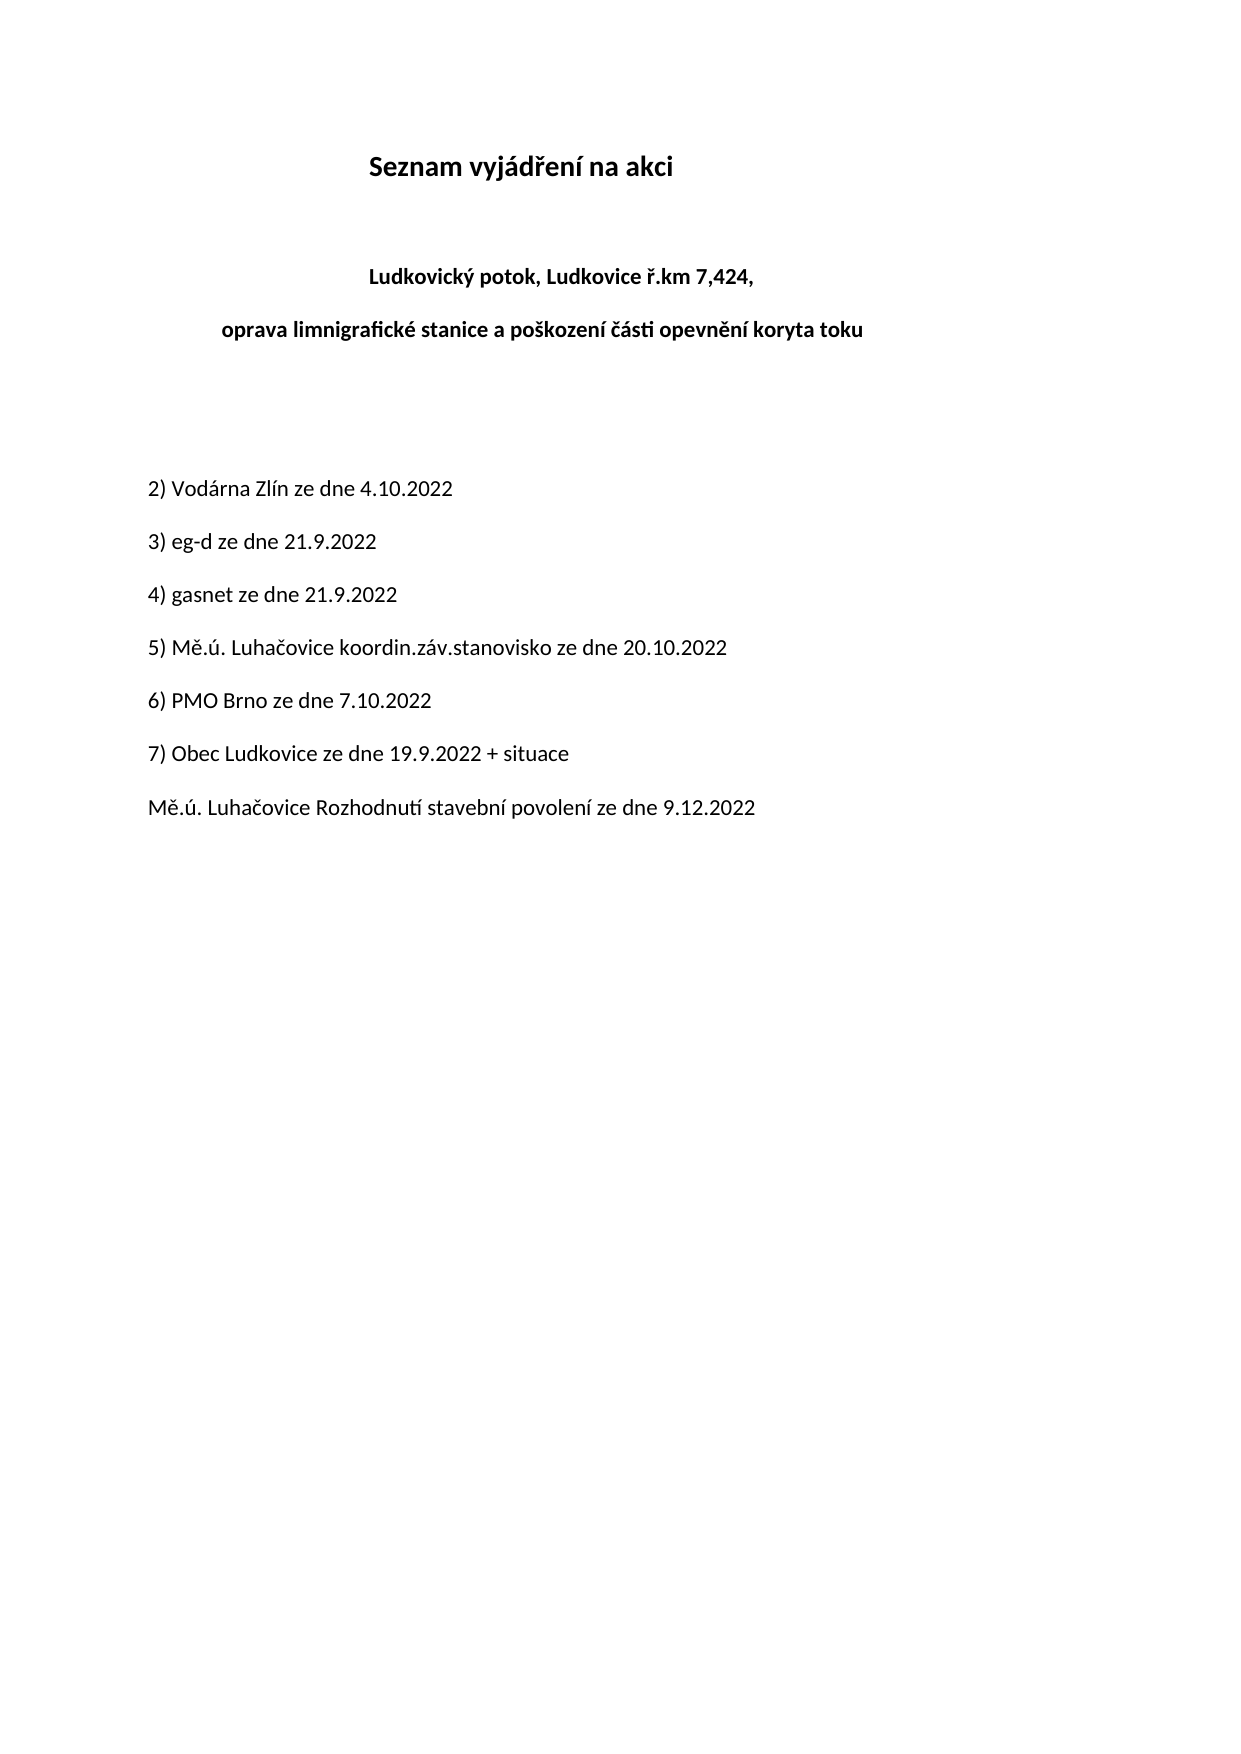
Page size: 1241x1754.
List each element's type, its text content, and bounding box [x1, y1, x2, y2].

text 2) Vodárna Zlín ze dne 4.10.2022 [148, 474, 1093, 502]
text Seznam vyjádření na akci [148, 148, 1093, 183]
text 3) eg-d ze dne 21.9.2022 [148, 527, 1093, 556]
text 5) Mě.ú. Luhačovice koordin.záv.stanovisko ze dne 20.10.2022 [148, 633, 1093, 662]
text 6) PMO Brno ze dne 7.10.2022 [148, 687, 1093, 714]
text oprava limnigrafické stanice a poškození části opevnění koryta toku [148, 315, 1093, 343]
text Ludkovický potok, Ludkovice ř.km 7,424, [148, 262, 1093, 290]
text 7) Obec Ludkovice ze dne 19.9.2022 + situace [148, 739, 1093, 768]
text Mě.ú. Luhačovice Rozhodnutí stavební povolení ze dne 9.12.2022 [148, 793, 1093, 821]
text 4) gasnet ze dne 21.9.2022 [148, 581, 1093, 608]
